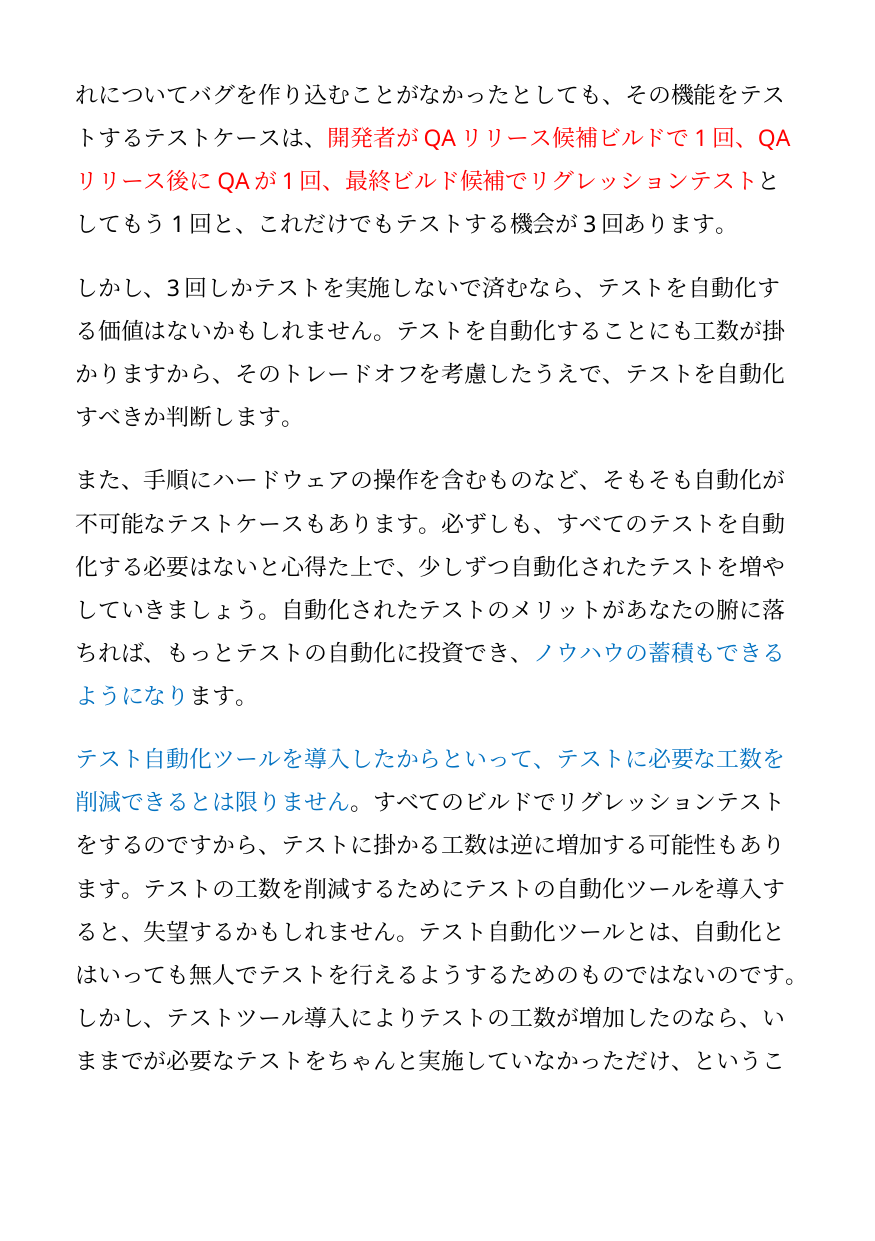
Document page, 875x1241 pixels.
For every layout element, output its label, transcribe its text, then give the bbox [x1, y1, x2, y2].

text また、手順にハードウェアの操作を含むものなど、そもそも自動化が不可能なテストケースもあります。必ずしも、すべてのテストを自動化する必要はないと心得た上で、少しずつ自動化されたテストを増やしていきましょう。自動化されたテストのメリットがあなたの腑に落ちれば、もっとテストの自動化に投資でき、ノウハウの蓄積もできるようになります。 [75, 460, 799, 713]
text しかし、3回しかテストを実施しないで済むなら、テストを自動化する価値はないかもしれません。テストを自動化することにも工数が掛かりますから、そのトレードオフを考慮したうえで、テストを自動化すべきか判断します。 [75, 268, 799, 434]
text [75, 75, 799, 242]
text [75, 739, 799, 1078]
